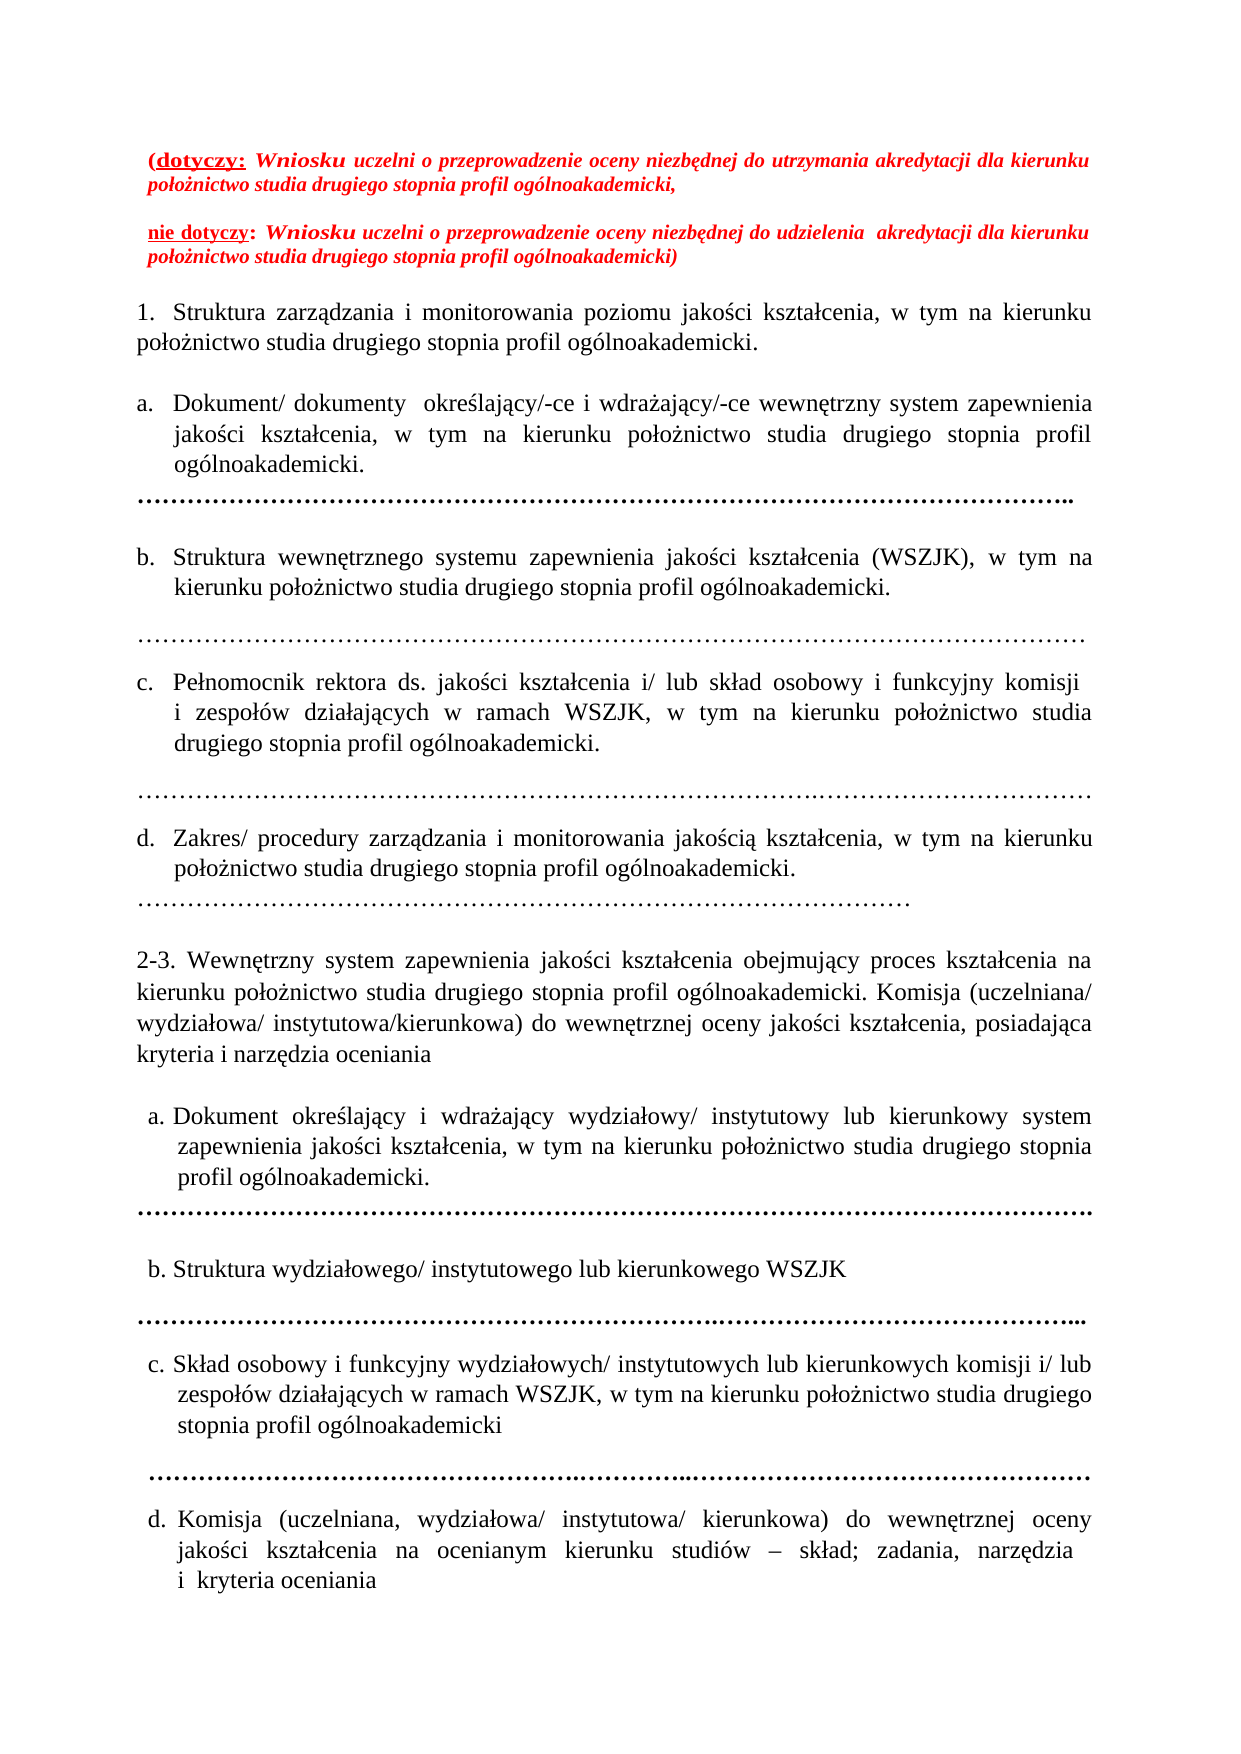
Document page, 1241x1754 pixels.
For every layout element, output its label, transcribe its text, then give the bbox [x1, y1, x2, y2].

list Struktura wydziałowego/ instytutowego lub kierunkowego WSZJK [148, 1254, 1093, 1283]
list ………………………………………………………………………………………………….. [136, 480, 1093, 508]
text (dotyczy: Wniosku uczelni o przeprowadzenie oceny niezbędnej do utrzymania akredytacji dla kierunku położnictwo studia drugiego stopnia profil ogólnoakademicki, [148, 148, 1093, 196]
list ……………………………………………………………………………………………………. [136, 1192, 1093, 1221]
list ………………………………………………………………………………… [136, 883, 1093, 912]
text ……………………………………………………………………….…………………………… [136, 775, 1093, 804]
list 2-3. Wewnętrzny system zapewnienia jakości kształcenia obejmujący proces kształcenia na kierunku położnictwo studia drugiego stopnia profil ogólnoakademicki. Komisja (uczelniana/ wydziałowa/ instytutowa/kierunkowa) do wewnętrznej oceny jakości kształcenia, posiadająca kryteria i narzędzia oceniania [136, 946, 1093, 1067]
list Struktura wewnętrznego systemu zapewnienia jakości kształcenia (WSZJK), w tym na kierunku położnictwo studia drugiego stopnia profil ogólnoakademicki. [136, 542, 1093, 601]
list Dokument określający i wdrażający wydziałowy/ instytutowy lub kierunkowy system zapewnienia jakości kształcenia, w tym na kierunku położnictwo studia drugiego stopnia profil ogólnoakademicki. [148, 1101, 1093, 1190]
list Skład osobowy i funkcyjny wydziałowych/ instytutowych lub kierunkowych komisji i/ lub zespołów działających w ramach WSZJK, w tym na kierunku położnictwo studia drugiego stopnia profil ogólnoakademicki [148, 1349, 1093, 1438]
list Struktura zarządzania i monitorowania poziomu jakości kształcenia, w tym na kierunku położnictwo studia drugiego stopnia profil ogólnoakademicki. [136, 297, 1093, 356]
list Zakres/ procedury zarządzania i monitorowania jakością kształcenia, w tym na kierunku położnictwo studia drugiego stopnia profil ogólnoakademicki. [136, 823, 1093, 882]
list Dokument/ dokumenty określający/-ce i wdrażający/-ce wewnętrzny system zapewnienia jakości kształcenia, w tym na kierunku położnictwo studia drugiego stopnia profil ogólnoakademicki. [136, 388, 1093, 478]
list Pełnomocnik rektora ds. jakości kształcenia i/ lub skład osobowy i funkcyjny komisji i zespołów działających w ramach WSZJK, w tym na kierunku położnictwo studia drugiego stopnia profil ogólnoakademicki. [136, 667, 1093, 757]
text …………………………………………………………………………………………………… [136, 619, 1093, 648]
text …………………………………………….…………..………………………………………… [148, 1457, 1093, 1486]
text nie dotyczy: Wniosku uczelni o przeprowadzenie oceny niezbędnej do udzielenia akredytacji dla kierunku położnictwo studia drugiego stopnia profil ogólnoakademicki) [148, 196, 1093, 268]
text …………………………………………………………….……………………………………... [136, 1301, 1093, 1330]
list Komisja (uczelniana, wydziałowa/ instytutowa/ kierunkowa) do wewnętrznej oceny jakości kształcenia na ocenianym kierunku studiów – skład; zadania, narzędzia i kryteria oceniania [148, 1504, 1093, 1594]
